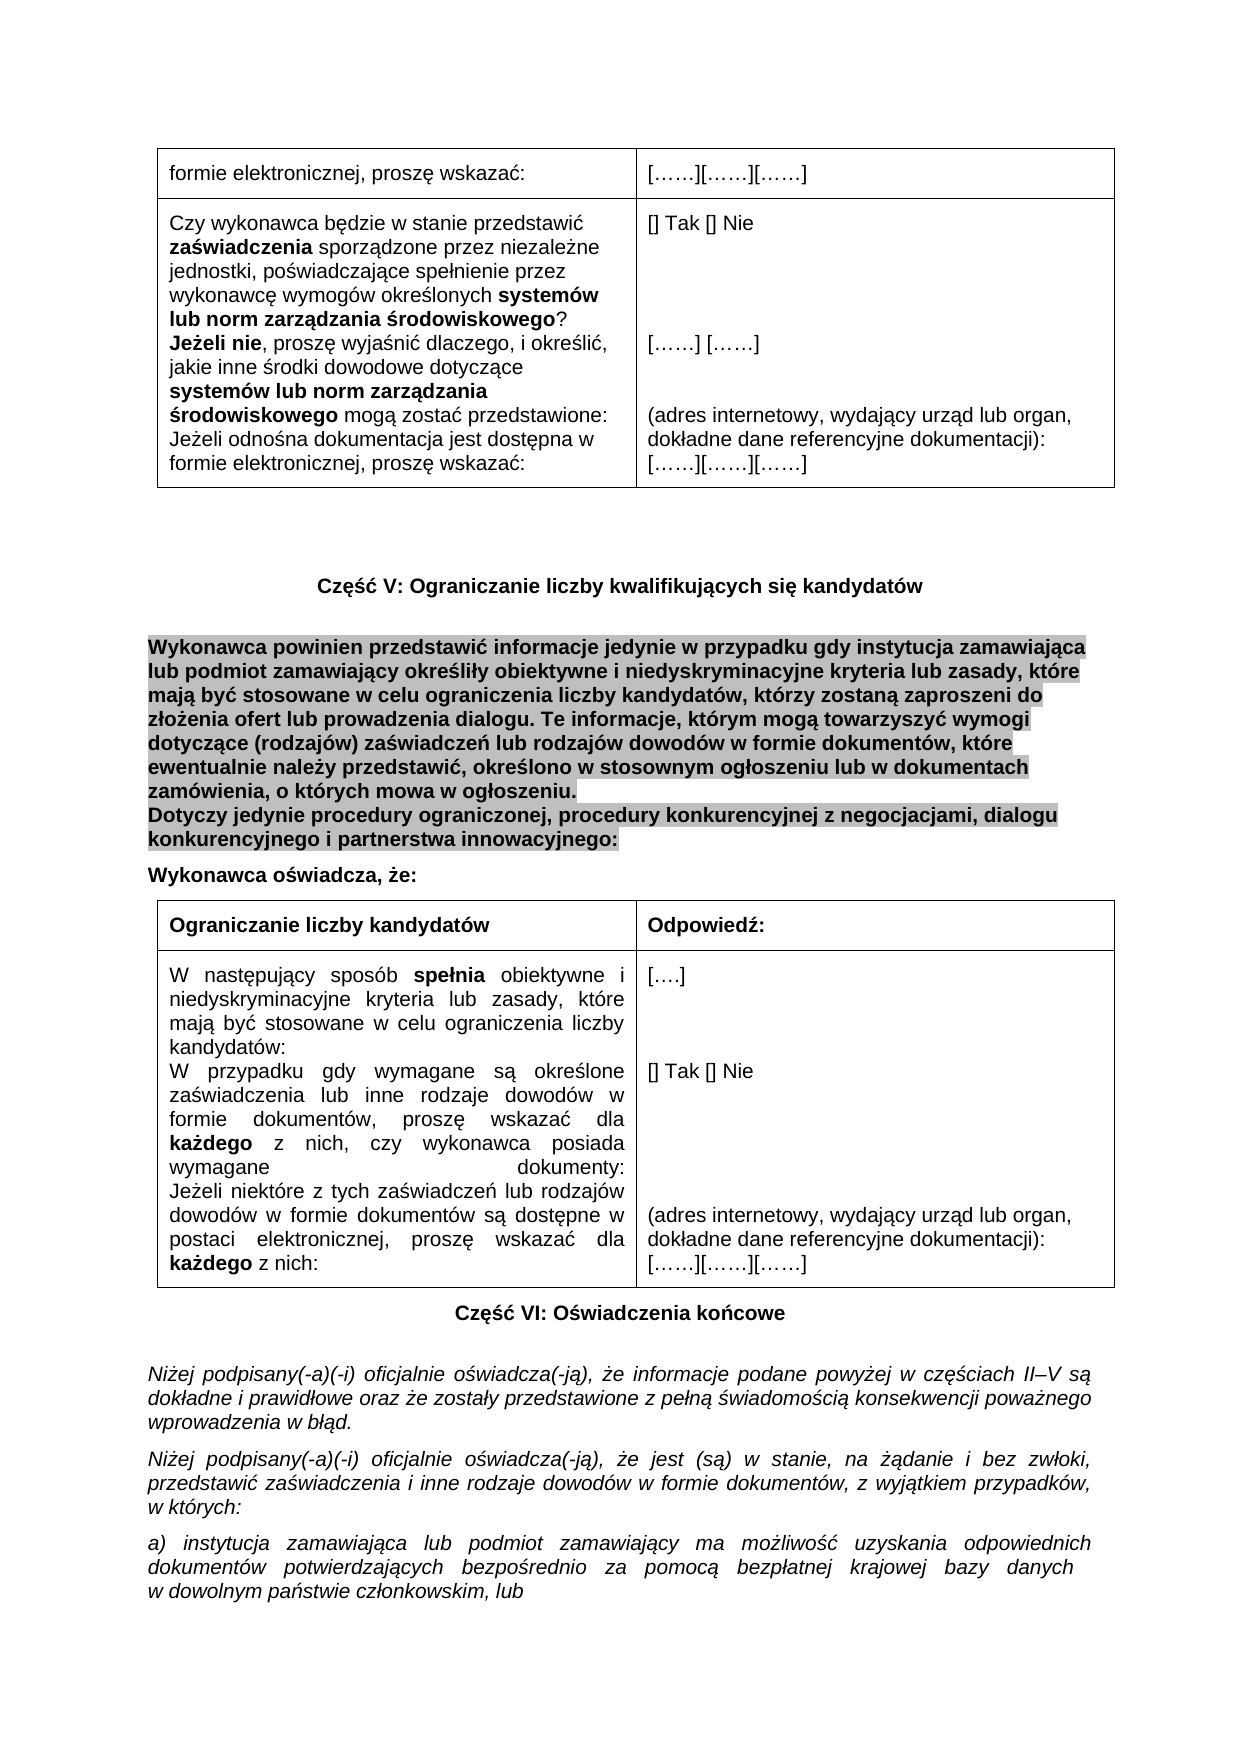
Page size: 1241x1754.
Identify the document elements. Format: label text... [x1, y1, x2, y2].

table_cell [158, 149, 636, 198]
table_cell [….] [] Tak [] Nie (adres internetowy, wydający urząd lub organ, dokładne dane referencyjne dokumentacji): [……][……][……] [637, 951, 1114, 1287]
table_header Odpowiedź: [637, 901, 1114, 950]
text Część V: Ograniczanie liczby kwalifikujących się kandydatów [148, 574, 1093, 598]
text Wykonawca powinien przedstawić informacje jedynie w przypadku gdy instytucja zamawiająca lub podmiot zamawiający określiły obiektywne i niedyskryminacyjne kryteria lub zasady, które mają być stosowane w celu ograniczenia liczby kandydatów, którzy zostaną zaproszeni do złożenia ofert lub prowadzenia dialogu. Te informacje, którym mogą towarzyszyć wymogi dotyczące (rodzajów) zaświadczeń lub rodzajów dowodów w formie dokumentów, które ewentualnie należy przedstawić, określono w stosownym ogłoszeniu lub w dokumentach zamówienia, o których mowa w ogłoszeniu. Dotyczy jedynie procedury ograniczonej, procedury konkurencyjnej z negocjacjami, dialogu konkurencyjnego i partnerstwa innowacyjnego: [577, 635, 1093, 851]
table_cell Czy wykonawca będzie w stanie przedstawić zaświadczenia sporządzone przez niezależne jednostki, poświadczające spełnienie przez wykonawcę wymogów określonych systemów lub norm zarządzania środowiskowego? Jeżeli nie, proszę wyjaśnić dlaczego, i określić, jakie inne środki dowodowe dotyczące systemów lub norm zarządzania środowiskowego mogą zostać przedstawione: Jeżeli odnośna dokumentacja jest dostępna w formie elektronicznej, proszę wskazać: [158, 199, 636, 487]
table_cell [637, 149, 1114, 198]
text Część VI: Oświadczenia końcowe [148, 1301, 1093, 1325]
table_header Ograniczanie liczby kandydatów [158, 901, 636, 950]
text a) instytucja zamawiająca lub podmiot zamawiający ma możliwość uzyskania odpowiednich dokumentów potwierdzających bezpośrednio za pomocą bezpłatnej krajowej bazy danych w dowolnym państwie członkowskim, lub [148, 1531, 1093, 1603]
table_cell W następujący sposób spełnia obiektywne i niedyskryminacyjne kryteria lub zasady, które mają być stosowane w celu ograniczenia liczby kandydatów: W przypadku gdy wymagane są określone zaświadczenia lub inne rodzaje dowodów w formie dokumentów, proszę wskazać dla każdego z nich, czy wykonawca posiada wymagane dokumenty: Jeżeli niektóre z tych zaświadczeń lub rodzajów dowodów w formie dokumentów są dostępne w postaci elektronicznej, proszę wskazać dla każdego z nich: [158, 951, 636, 1287]
text Niżej podpisany(-a)(-i) oficjalnie oświadcza(-ją), że informacje podane powyżej w częściach II–V są dokładne i prawidłowe oraz że zostały przedstawione z pełną świadomością konsekwencji poważnego wprowadzenia w błąd. [148, 1362, 1093, 1434]
table_cell [] Tak [] Nie [……] [……] (adres internetowy, wydający urząd lub organ, dokładne dane referencyjne dokumentacji): [……][……][……] [637, 199, 1114, 487]
text Wykonawca oświadcza, że: [148, 863, 1093, 887]
text Niżej podpisany(-a)(-i) oficjalnie oświadcza(-ją), że jest (są) w stanie, na żądanie i bez zwłoki, przedstawić zaświadczenia i inne rodzaje dowodów w formie dokumentów, z wyjątkiem przypadków, w których: [148, 1447, 1093, 1518]
